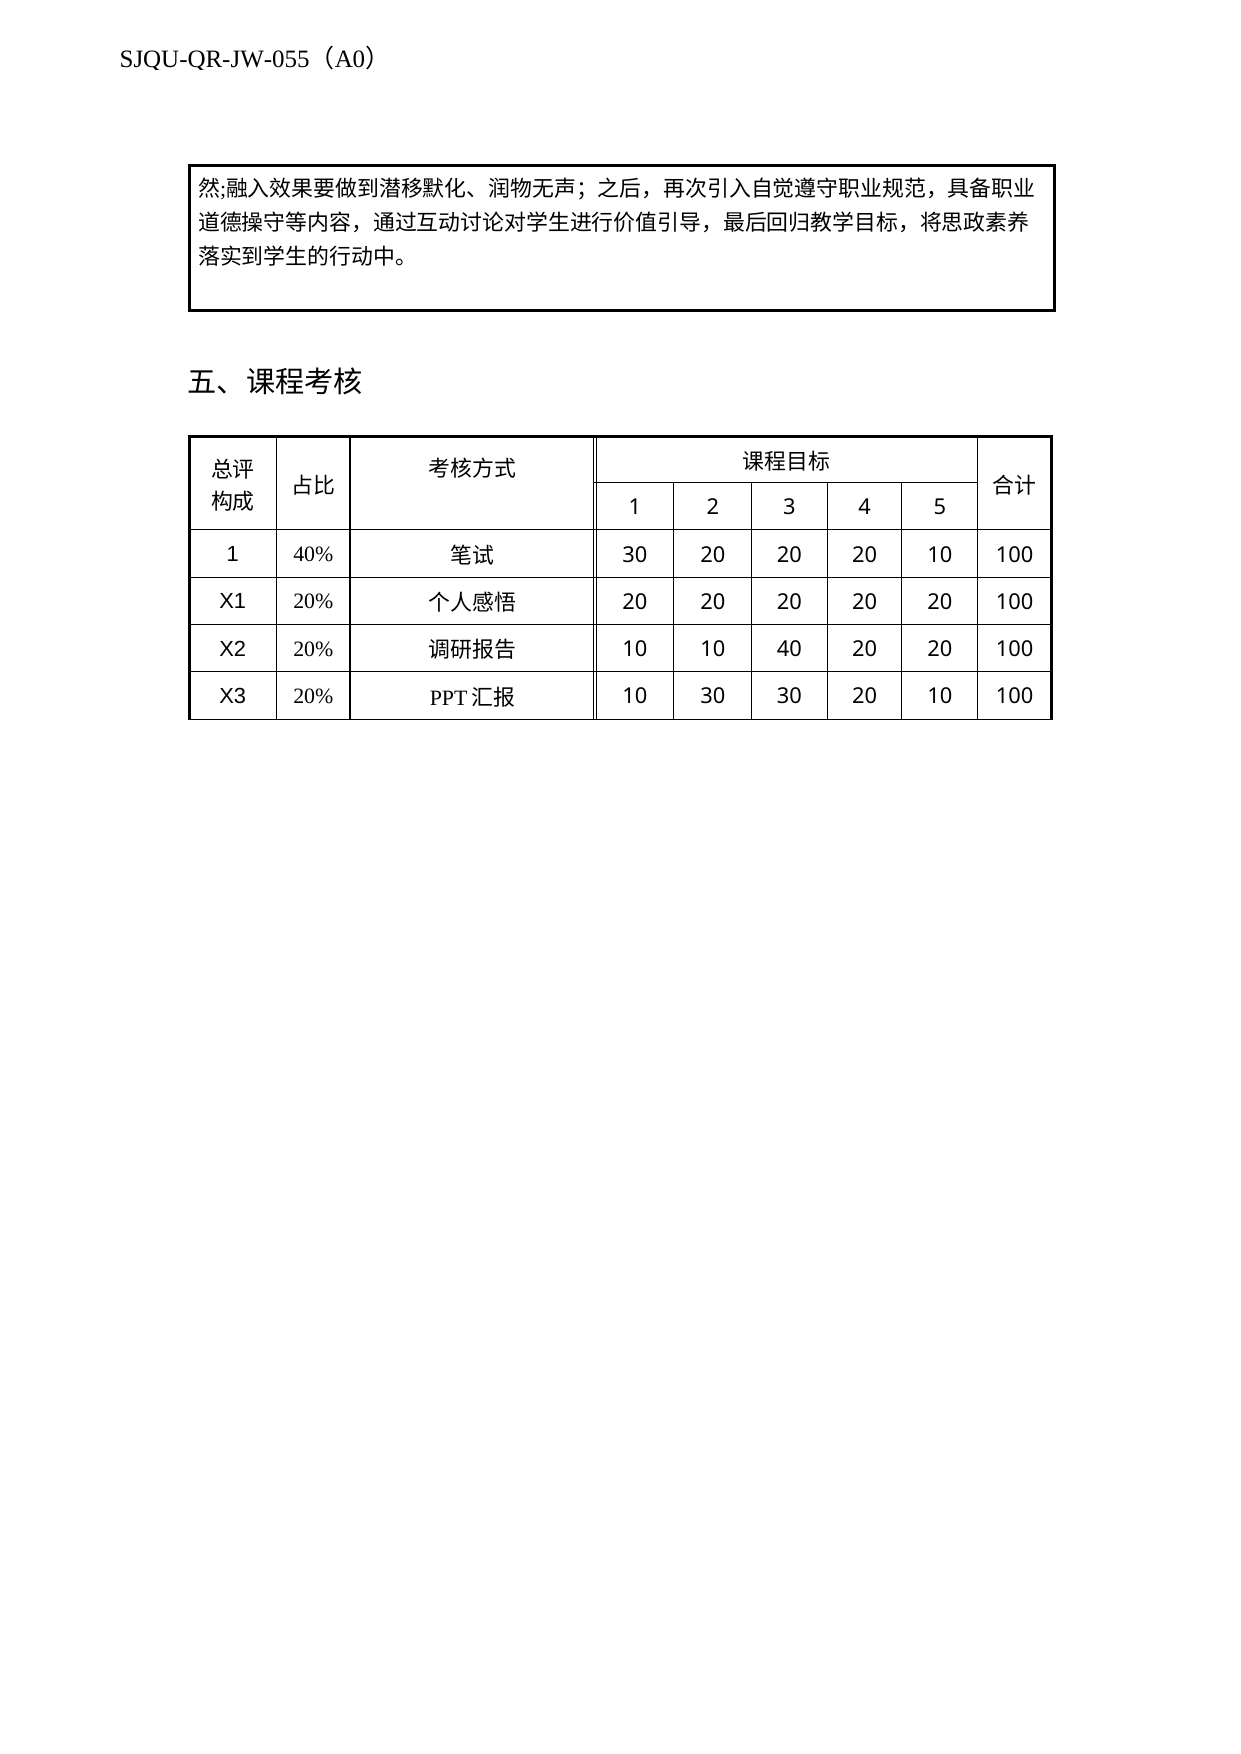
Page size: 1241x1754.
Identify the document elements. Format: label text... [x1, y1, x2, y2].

table_cell 个人感悟 [351, 578, 593, 624]
table_cell 20 [902, 625, 977, 671]
table_cell 30 [674, 672, 751, 718]
table_cell X3 [191, 672, 276, 718]
table_cell 20 [597, 578, 673, 624]
text 五、课程考核 [187, 346, 1053, 414]
table_cell 20 [752, 578, 827, 624]
table_cell 10 [597, 672, 673, 718]
table_cell 100 [978, 672, 1050, 718]
table_cell 30 [597, 530, 673, 577]
table_cell 5 [902, 483, 977, 529]
table_header 课程目标 [597, 438, 977, 482]
table_cell 3 [752, 483, 827, 529]
table_cell 10 [902, 672, 977, 718]
table_cell 10 [674, 625, 751, 671]
table_cell 2 [674, 483, 751, 529]
table_cell 20 [674, 578, 751, 624]
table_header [191, 167, 1053, 309]
table_cell 40 [752, 625, 827, 671]
table_cell X2 [191, 625, 276, 671]
table_cell 30 [752, 672, 827, 718]
table_cell 100 [978, 530, 1050, 577]
table_cell 调研报告 [351, 625, 593, 671]
table_cell PPT汇报 [351, 672, 593, 718]
table_cell 1 [597, 483, 673, 529]
table_cell 1 [191, 530, 276, 577]
table_cell 20 [828, 530, 901, 577]
table_header 考核方式 [351, 438, 593, 529]
table_cell 20% [277, 578, 349, 624]
table_cell 20 [674, 530, 751, 577]
table_cell 20 [752, 530, 827, 577]
table_cell 20 [902, 578, 977, 624]
table_cell 20 [828, 672, 901, 718]
table_cell 20 [828, 578, 901, 624]
table_cell 笔试 [351, 530, 593, 577]
table_cell 10 [902, 530, 977, 577]
table_cell 20% [277, 672, 349, 718]
table_cell 4 [828, 483, 901, 529]
table_cell 100 [978, 625, 1050, 671]
table_cell X1 [191, 578, 276, 624]
table_header 占比 [277, 438, 349, 529]
table_cell 100 [978, 578, 1050, 624]
table_header 总评构成 [191, 438, 276, 529]
table_cell 20% [277, 625, 349, 671]
table_cell 40% [277, 530, 349, 577]
table_header 合计 [978, 438, 1050, 529]
table_cell 10 [597, 625, 673, 671]
table_cell 20 [828, 625, 901, 671]
